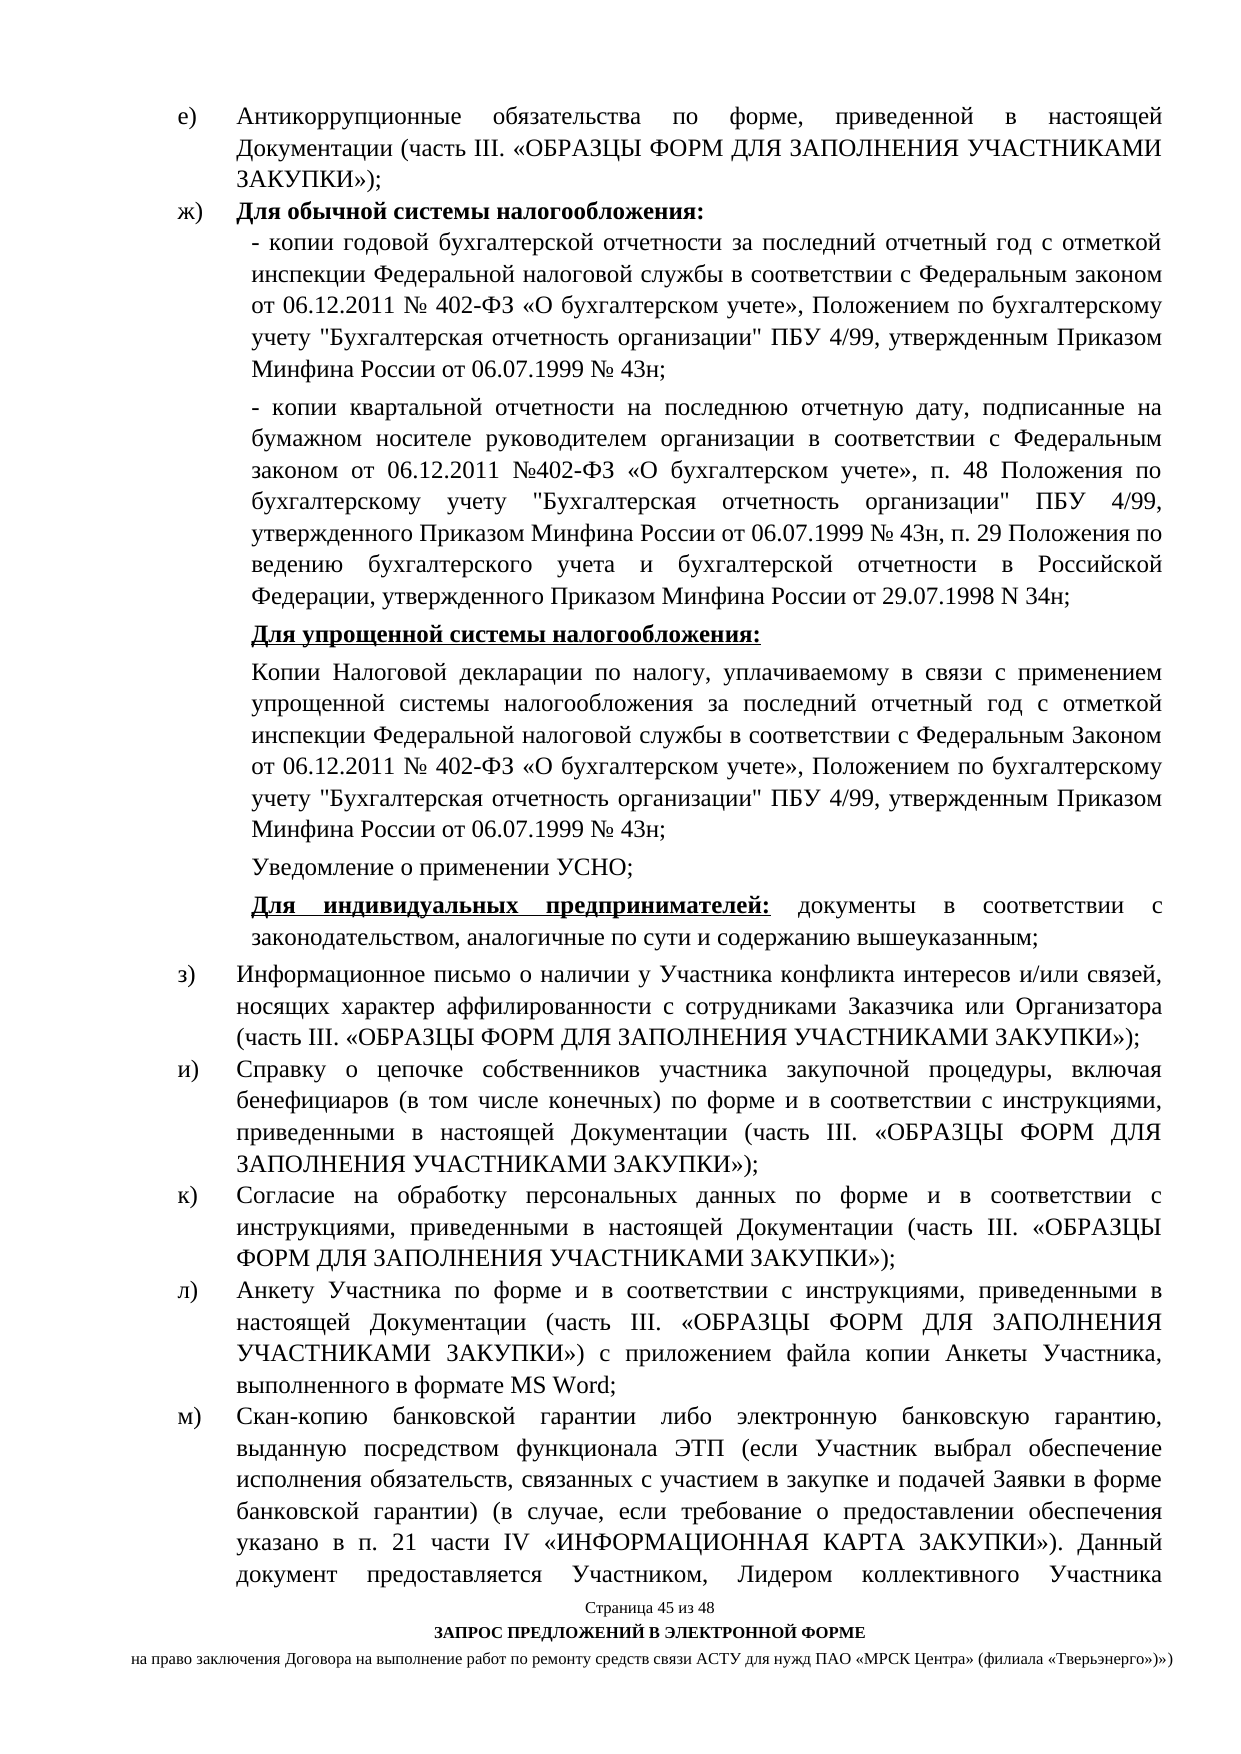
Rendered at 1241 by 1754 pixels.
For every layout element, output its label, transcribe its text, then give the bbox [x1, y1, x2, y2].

text Уведомление о применении УСНО; [251, 852, 1163, 881]
list Для обычной системы налогообложения: [177, 196, 1163, 225]
list Анкету Участника по форме и в соответствии с инструкциями, приведенными в настоящей Документации (часть III. «ОБРАЗЦЫ ФОРМ ДЛЯ ЗАПОЛНЕНИЯ УЧАСТНИКАМИ ЗАКУПКИ») с приложением файла копии Анкеты Участника, выполненного в формате MS Word; [177, 1275, 1163, 1398]
text - копии годовой бухгалтерской отчетности за последний отчетный год с отметкой инспекции Федеральной налоговой службы в соответствии с Федеральным законом от 06.12.2011 № 402-ФЗ «О бухгалтерском учете», Положением по бухгалтерскому учету "Бухгалтерская отчетность организации" ПБУ 4/99, утвержденным Приказом Минфина России от 06.07.1999 № 43н; [251, 227, 1163, 382]
text Для упрощенной системы налогообложения: [251, 619, 1163, 647]
list Информационное письмо о наличии у Участника конфликта интересов и/или связей, носящих характер аффилированности с сотрудниками Заказчика или Организатора (часть III. «ОБРАЗЦЫ ФОРМ ДЛЯ ЗАПОЛНЕНИЯ УЧАСТНИКАМИ ЗАКУПКИ»); [177, 959, 1163, 1051]
list Антикоррупционные обязательства по форме, приведенной в настоящей Документации (часть III. «ОБРАЗЦЫ ФОРМ ДЛЯ ЗАПОЛНЕНИЯ УЧАСТНИКАМИ ЗАКУПКИ»); [177, 101, 1163, 193]
text Для индивидуальных предпринимателей: документы в соответствии с законодательством, аналогичные по сути и содержанию вышеуказанным; [251, 890, 1163, 950]
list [177, 1401, 1163, 1588]
text Копии Налоговой декларации по налогу, уплачиваемому в связи с применением упрощенной системы налогообложения за последний отчетный год с отметкой инспекции Федеральной налоговой службы в соответствии с Федеральным Законом от 06.12.2011 № 402-ФЗ «О бухгалтерском учете», Положением по бухгалтерскому учету "Бухгалтерская отчетность организации" ПБУ 4/99, утвержденным Приказом Минфина России от 06.07.1999 № 43н; [251, 657, 1163, 843]
text - копии квартальной отчетности на последнюю отчетную дату, подписанные на бумажном носителе руководителем организации в соответствии с Федеральным законом от 06.12.2011 №402-ФЗ «О бухгалтерском учете», п. 48 Положения по бухгалтерскому учету "Бухгалтерская отчетность организации" ПБУ 4/99, утвержденного Приказом Минфина России от 06.07.1999 № 43н, п. 29 Положения по ведению бухгалтерского учета и бухгалтерской отчетности в Российской Федерации, утвержденного Приказом Минфина России от 29.07.1998 N 34н; [251, 392, 1163, 610]
list Согласие на обработку персональных данных по форме и в соответствии с инструкциями, приведенными в настоящей Документации (часть III. «ОБРАЗЦЫ ФОРМ ДЛЯ ЗАПОЛНЕНИЯ УЧАСТНИКАМИ ЗАКУПКИ»); [177, 1180, 1163, 1272]
list Справку о цепочке собственников участника закупочной процедуры, включая бенефициаров (в том числе конечных) по форме и в соответствии с инструкциями, приведенными в настоящей Документации (часть III. «ОБРАЗЦЫ ФОРМ ДЛЯ ЗАПОЛНЕНИЯ УЧАСТНИКАМИ ЗАКУПКИ»); [177, 1054, 1163, 1177]
